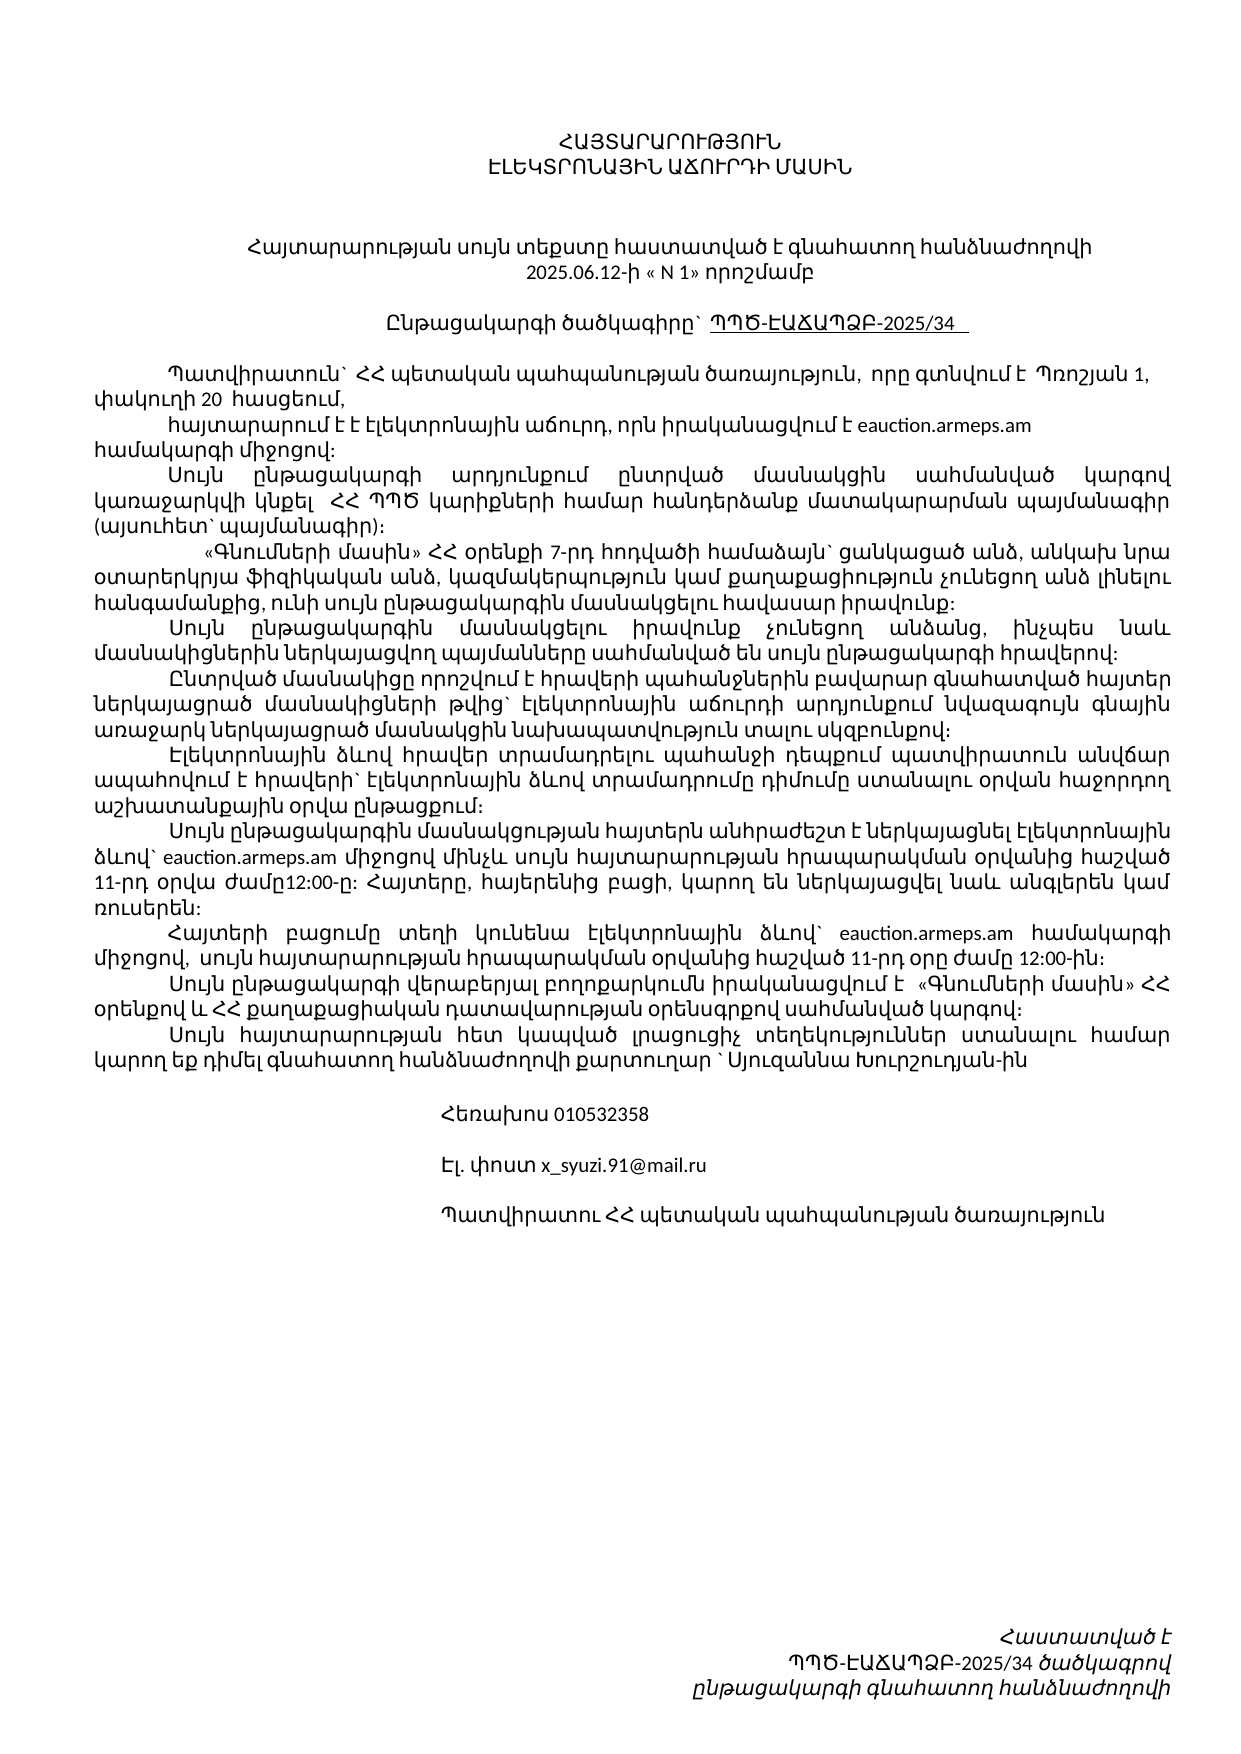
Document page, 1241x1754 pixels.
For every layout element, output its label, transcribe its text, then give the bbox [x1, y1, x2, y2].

text ԷԼԵԿՏՐՈՆԱՅԻՆ ԱՃՈՒՐԴԻ ՄԱՍԻՆ [94, 154, 1171, 180]
text ՀԱՅՏԱՐԱՐՈՒԹՅՈՒՆ [94, 129, 1171, 154]
text Հեռախոս 010532358 [94, 1101, 1171, 1126]
text Ընթացակարգի ծածկագիրը` ՊՊԾ-ԷԱՃԱՊՁԲ-2025/34 [94, 310, 1171, 336]
text Սույն ընթացակարգին մասնակցելու իրավունք չունեցող անձանց, ինչպես նաև մասնակիցներին ներկայացվող պայմանները սահմանված են սույն ընթացակարգի հրավերով: [94, 615, 1171, 666]
text Սույն ընթացակարգի արդյունքում ընտրված մասնակցին սահմանված կարգով կառաջարկվի կնքել ՀՀ ՊՊԾ կարիքների համար հանդերձանք մատակարարման պայմանագիր (այսուհետ` պայմանագիր)։ [94, 463, 1171, 539]
text հայտարարում է է էլեկտրոնային աճուրդ, որն իրականացվում է eauction.armeps.am համակարգի միջոցով: [94, 412, 1171, 463]
text Հայտարարության սույն տեքստը հաստատված է գնահատող հանձնաժողովի [94, 234, 1171, 259]
text Սույն ընթացակարգի վերաբերյալ բողոքարկումն իրականացվում է «Գնումների մասին» ՀՀ օրենքով և ՀՀ քաղաքացիական դատավարության օրենսգրքով սահմանված կարգով։ [94, 971, 1171, 1022]
text «Գնումների մասին» ՀՀ օրենքի 7-րդ հոդվածի համաձայն` ցանկացած անձ, անկախ նրա օտարերկրյա ֆիզիկական անձ, կազմակերպություն կամ քաղաքացիություն չունեցող անձ լինելու հանգամանքից, ունի սույն ընթացակարգին մասնակցելու հավասար իրավունք: [94, 539, 1171, 615]
text ընթացակարգի գնահատող հանձնաժողովի [94, 1675, 1171, 1701]
text Էլ. փոստ x_syuzi.91@mail.ru [94, 1152, 1171, 1177]
text Հայտերի բացումը տեղի կունենա էլեկտրոնային ձևով` eauction.armeps.am համակարգի միջոցով, սույն հայտարարության հրապարակման օրվանից հաշված 11-րդ օրը ժամը 12:00-ին։ [94, 920, 1171, 971]
text Սույն ընթացակարգին մասնակցության հայտերն անհրաժեշտ է ներկայացնել էլեկտրոնային ձևով` eauction.armeps.am միջոցով մինչև սույն հայտարարության հրապարակման օրվանից հաշված 11-րդ օրվա ժամը12:00-ը: Հայտերը, հայերենից բացի, կարող են ներկայացվել նաև անգլերեն կամ ռուսերեն: [94, 818, 1171, 920]
text Էլեկտրոնային ձևով հրավեր տրամադրելու պահանջի դեպքում պատվիրատուն անվճար ապահովում է հրավերի` էլեկտրոնային ձևով տրամադրումը դիմումը ստանալու օրվան հաջորդող աշխատանքային օրվա ընթացքում։ [94, 742, 1171, 818]
text Պատվիրատու ՀՀ պետական պահպանության ծառայություն [94, 1203, 1171, 1228]
text ՊՊԾ-ԷԱՃԱՊՁԲ-2025/34 ծածկագրով [94, 1650, 1171, 1675]
text Հաստատված է [94, 1624, 1171, 1650]
text Պատվիրատուն` ՀՀ պետական պահպանության ծառայություն, որը գտնվում է Պռոշյան 1, փակուղի 20 հասցեում, [94, 361, 1171, 412]
text Սույն հայտարարության հետ կապված լրացուցիչ տեղեկություններ ստանալու համար կարող եք դիմել գնահատող հանձնաժողովի քարտուղար ` Սյուզաննա Խուրշուդյան-ին [94, 1022, 1171, 1073]
text 2025.06.12 -ի « N 1» որոշմամբ [94, 259, 1171, 285]
text Ընտրված մասնակիցը որոշվում է հրավերի պահանջներին բավարար գնահատված հայտեր ներկայացրած մասնակիցների թվից` էլեկտրոնային աճուրդի արդյունքում նվազագույն գնային առաջարկ ներկայացրած մասնակցին նախապատվություն տալու սկզբունքով։ [94, 666, 1171, 742]
